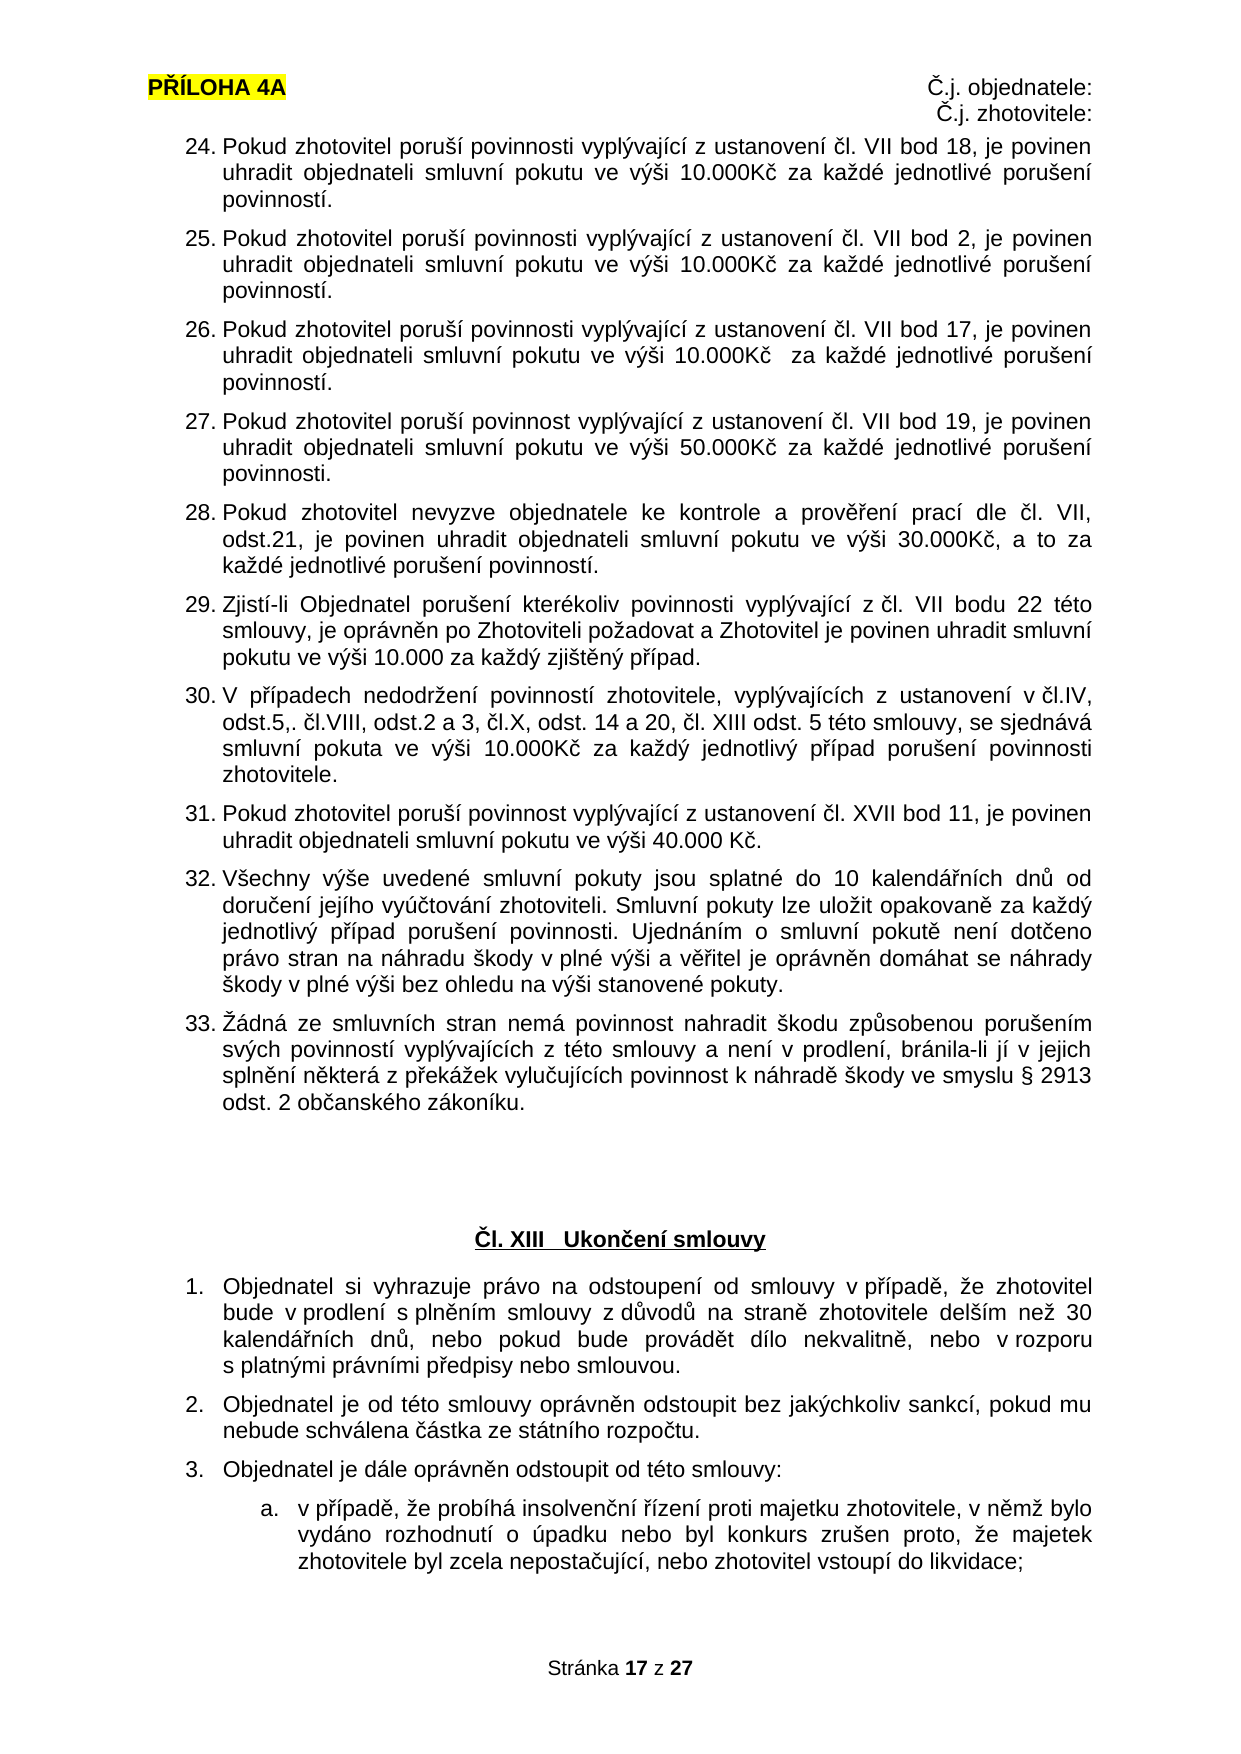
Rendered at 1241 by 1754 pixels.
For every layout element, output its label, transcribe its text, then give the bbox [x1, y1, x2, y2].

list v případě, že probíhá insolvenční řízení proti majetku zhotovitele, v němž bylo vydáno rozhodnutí o úpadku nebo byl konkurs zrušen proto, že majetek zhotovitele byl zcela nepostačující, nebo zhotovitel vstoupí do likvidace; [260, 1495, 1093, 1574]
list Pokud zhotovitel nevyzve objednatele ke kontrole a prověření prací dle čl. VII, odst.21, je povinen uhradit objednateli smluvní pokutu ve výši 30.000Kč, a to za každé jednotlivé porušení povinností. [185, 499, 1093, 578]
list Objednatel je od této smlouvy oprávněn odstoupit bez jakýchkoliv sankcí, pokud mu nebude schválena částka ze státního rozpočtu. [185, 1391, 1093, 1444]
list Žádná ze smluvních stran nemá povinnost nahradit škodu způsobenou porušením svých povinností vyplývajících z této smlouvy a není v prodlení, bránila-li jí v jejich splnění některá z překážek vylučujících povinnost k náhradě škody ve smyslu § 2913 odst. 2 občanského zákoníku. [185, 1010, 1093, 1115]
list Pokud zhotovitel poruší povinnost vyplývající z ustanovení čl. VII bod 19, je povinen uhradit objednateli smluvní pokutu ve výši 50.000Kč za každé jednotlivé porušení povinnosti. [185, 408, 1093, 487]
list Všechny výše uvedené smluvní pokuty jsou splatné do 10 kalendářních dnů od doručení jejího vyúčtování zhotoviteli. Smluvní pokuty lze uložit opakovaně za každý jednotlivý případ porušení povinnosti. Ujednáním o smluvní pokutě není dotčeno právo stran na náhradu škody v plné výši a věřitel je oprávněn domáhat se náhrady škody v plné výši bez ohledu na výši stanovené pokuty. [185, 865, 1093, 997]
list Pokud zhotovitel poruší povinnosti vyplývající z ustanovení čl. VII bod 2, je povinen uhradit objednateli smluvní pokutu ve výši 10.000Kč za každé jednotlivé porušení povinností. [185, 224, 1093, 303]
list Pokud zhotovitel poruší povinnost vyplývající z ustanovení čl. XVII bod 11, je povinen uhradit objednateli smluvní pokutu ve výši 40.000 Kč. [185, 800, 1093, 853]
list Pokud zhotovitel poruší povinnosti vyplývající z ustanovení čl. VII bod 17, je povinen uhradit objednateli smluvní pokutu ve výši 10.000Kč za každé jednotlivé porušení povinností. [185, 316, 1093, 395]
list Zjistí-li Objednatel porušení kterékoliv povinnosti vyplývající z čl. VII bodu 22 této smlouvy, je oprávněn po Zhotoviteli požadovat a Zhotovitel je povinen uhradit smluvní pokutu ve výši 10.000 za každý zjištěný případ. [185, 591, 1093, 670]
list Objednatel si vyhrazuje právo na odstoupení od smlouvy v případě, že zhotovitel bude v prodlení s plněním smlouvy z důvodů na straně zhotovitele delším než 30 kalendářních dnů, nebo pokud bude provádět dílo nekvalitně, nebo v rozporu s platnými právními předpisy nebo smlouvou. [185, 1273, 1093, 1378]
list Objednatel je dále oprávněn odstoupit od této smlouvy: [185, 1456, 1093, 1482]
list V případech nedodržení povinností zhotovitele, vyplývajících z ustanovení v čl.IV, odst.5,. čl.VIII, odst.2 a 3, čl.X, odst. 14 a 20, čl. XIII odst. 5 této smlouvy, se sjednává smluvní pokuta ve výši 10.000Kč za každý jednotlivý případ porušení povinnosti zhotovitele. [185, 682, 1093, 788]
list Pokud zhotovitel poruší povinnosti vyplývající z ustanovení čl. VII bod 18, je povinen uhradit objednateli smluvní pokutu ve výši 10.000Kč za každé jednotlivé porušení povinností. [185, 133, 1093, 212]
text Čl. XIII Ukončení smlouvy [148, 1226, 1093, 1252]
